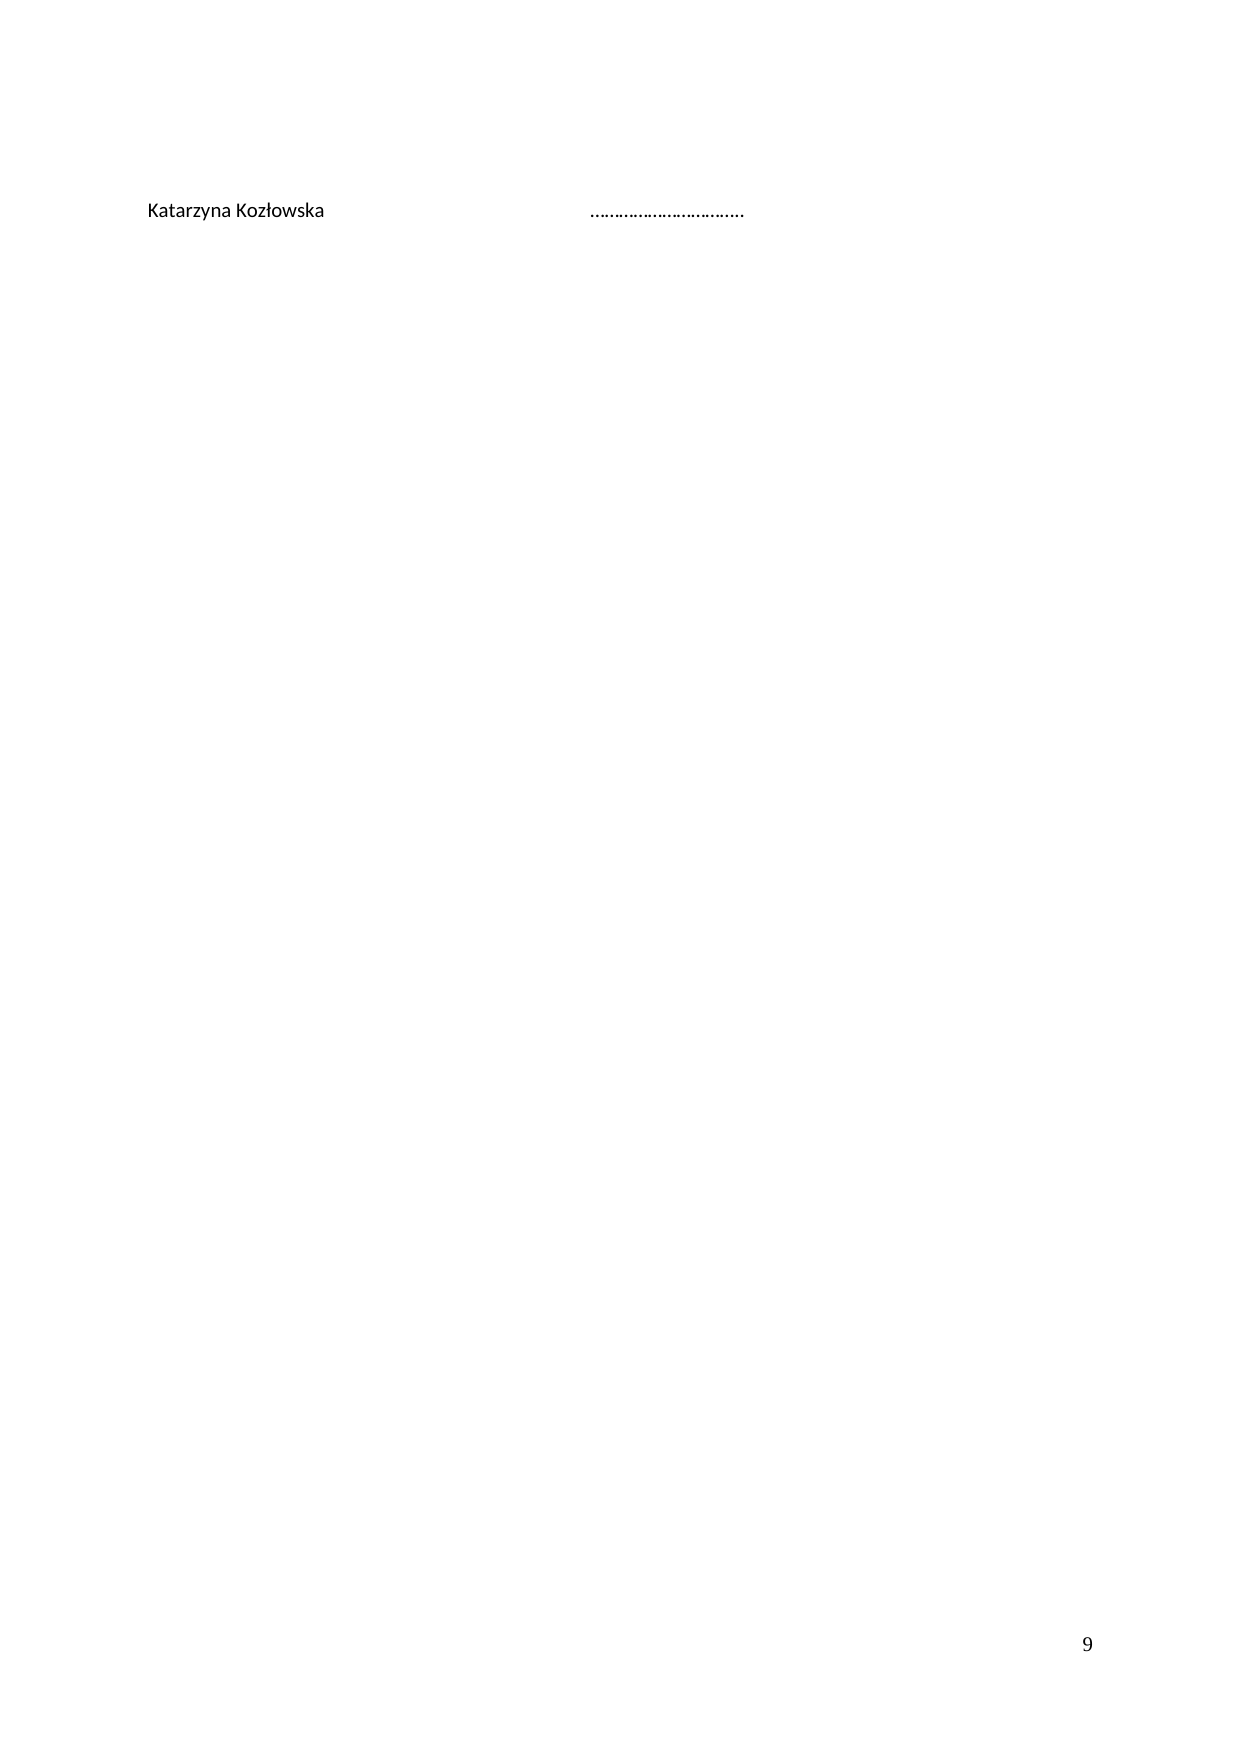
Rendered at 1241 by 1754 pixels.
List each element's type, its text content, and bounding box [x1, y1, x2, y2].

text Katarzyna Kozłowska ………………………….. [148, 198, 1093, 223]
